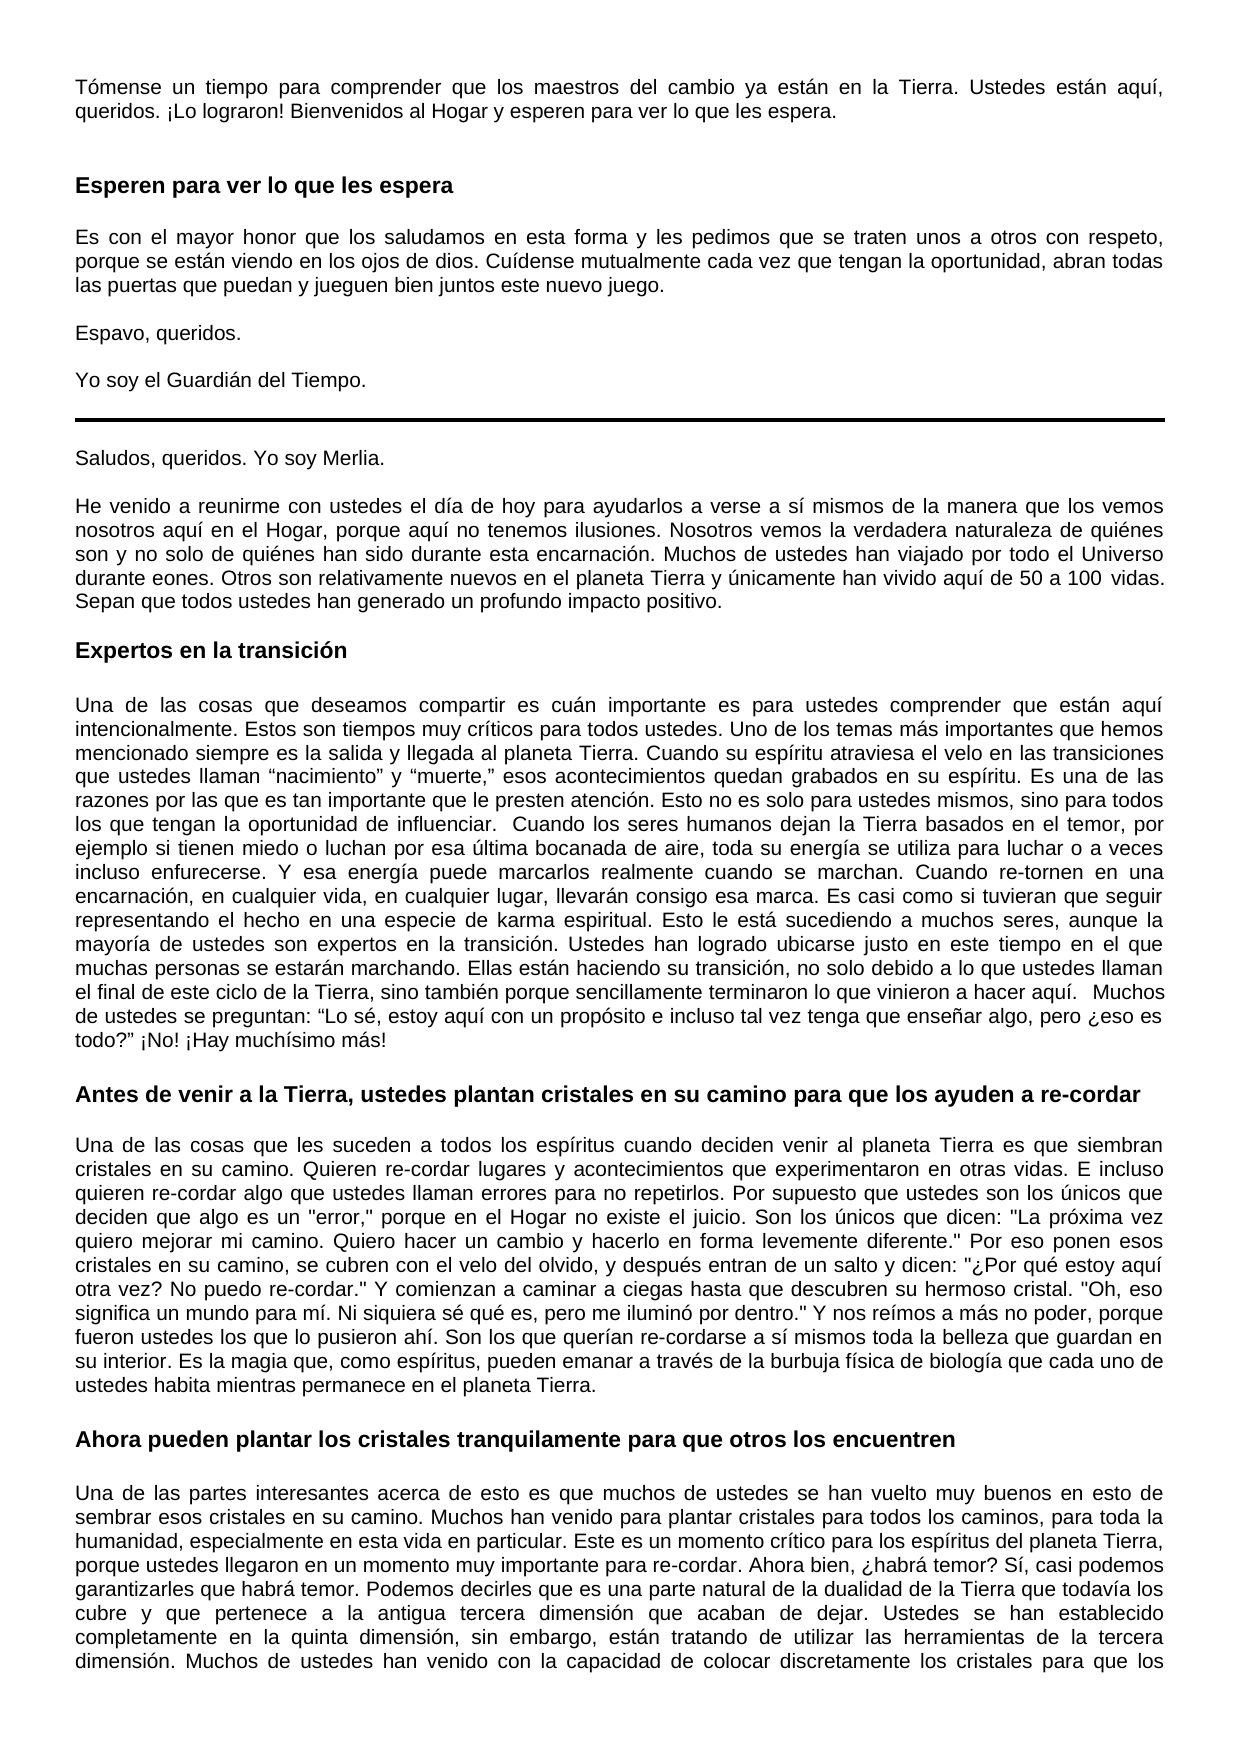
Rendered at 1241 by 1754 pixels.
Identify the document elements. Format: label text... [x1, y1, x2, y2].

text Espavo, queridos. [75, 320, 1165, 344]
text He venido a reunirme con ustedes el día de hoy para ayudarlos a verse a sí mismos de la manera que los vemos nosotros aquí en el Hogar, porque aquí no tenemos ilusiones. Nosotros vemos la verdadera naturaleza de quiénes son y no solo de quiénes han sido durante esta encarnación. Muchos de ustedes han viajado por todo el Universo durante eones. Otros son relativamente nuevos en el planeta Tierra y únicamente han vivido aquí de 100 vidas. Sepan que todos ustedes han generado un profundo impacto positivo. [75, 493, 1165, 613]
text Esperen para ver lo que les espera [75, 172, 1165, 198]
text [75, 1481, 1165, 1672]
text Ahora pueden plantar los cristales tranquilamente para que otros los encuentren [75, 1426, 1165, 1452]
text Una de las cosas que deseamos compartir es cuán importante es para ustedes comprender que están aquí intencionalmente. Estos son tiempos muy críticos para todos ustedes. Uno de los temas más importantes que hemos mencionado siempre es la salida y llegada al planeta Tierra. Cuando su espíritu atraviesa el velo en las transiciones que ustedes llaman “nacimiento” y “muerte,” esos acontecimientos quedan grabados en su espíritu. Es una de las razones por las que es tan importante que le presten atención. Esto no es solo para ustedes mismos, sino para todos los que tengan la oportunidad de influenciar. Cuando los seres humanos dejan la Tierra basados en el temor, por ejemplo si tienen miedo o luchan por esa última bocanada de aire, toda su energía se utiliza para luchar o a veces incluso enfurecerse. Y esa energía puede marcarlos realmente cuando se marchan. Cuando re-tornen en una encarnación, en cualquier vida, en cualquier lugar, llevarán consigo esa marca. Es casi como si tuvieran que seguir representando el hecho en una especie de karma espiritual. Esto le está sucediendo a muchos seres, aunque la mayoría de ustedes son expertos en la transición. Ustedes han logrado ubicarse justo en este tiempo en el que muchas personas se estarán marchando. Ellas están haciendo su transición, no solo debido a lo que ustedes llaman el final de este ciclo de la Tierra, sino también porque sencillamente terminaron lo que vinieron a hacer aquí. Muchos de ustedes se preguntan: “Lo sé, estoy aquí con un propósito e incluso tal vez tenga que enseñar algo, pero ¿eso es todo?” ¡No! ¡Hay muchísimo más! [75, 692, 1165, 1052]
text Saludos, queridos. Yo soy Merlia. [75, 446, 1165, 469]
text Una de las cosas que les suceden a todos los espíritus cuando deciden venir al planeta Tierra es que siembran cristales en su camino. Quieren re-cordar lugares y acontecimientos que experimentaron en otras vidas. E incluso quieren re-cordar algo que ustedes llaman errores para no repetirlos. Por supuesto que ustedes son los únicos que deciden que algo es un "error," porque en el Hogar no existe el juicio. Son los únicos que dicen: "La próxima vez quiero mejorar mi camino. Quiero hacer un cambio y hacerlo en forma levemente diferente." Por eso ponen esos cristales en su camino, se cubren con el velo del olvido, y después entran de un salto y dicen: "¿Por qué estoy aquí otra vez? No puedo re-cordar." Y comienzan a caminar a ciegas hasta que descubren su hermoso cristal. "Oh, eso significa un mundo para mí. Ni siquiera sé qué es, pero me iluminó por dentro." Y nos reímos a más no poder, porque fueron ustedes los que lo pusieron ahí. Son los que querían re-cordarse a sí mismos toda la belleza que guardan en su interior. Es la magia que, como espíritus, pueden emanar a través de la burbuja física de biología que cada uno de ustedes habita mientras permanece en el planeta Tierra. [75, 1133, 1165, 1397]
text Es con el mayor honor que los saludamos en esta forma y les pedimos que se traten unos a otros con respeto, porque se están viendo en los ojos de dios. Cuídense mutualmente cada vez que tengan la oportunidad, abran todas las puertas que puedan y jueguen bien juntos este nuevo juego. [75, 224, 1165, 296]
text Expertos en la transición [75, 637, 1165, 664]
text Yo soy el Guardián del Tiempo. [75, 368, 1165, 392]
text Antes de venir a la Tierra, ustedes plantan cristales en su camino para que los ayuden a re-cordar [75, 1081, 1165, 1107]
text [75, 75, 1165, 123]
